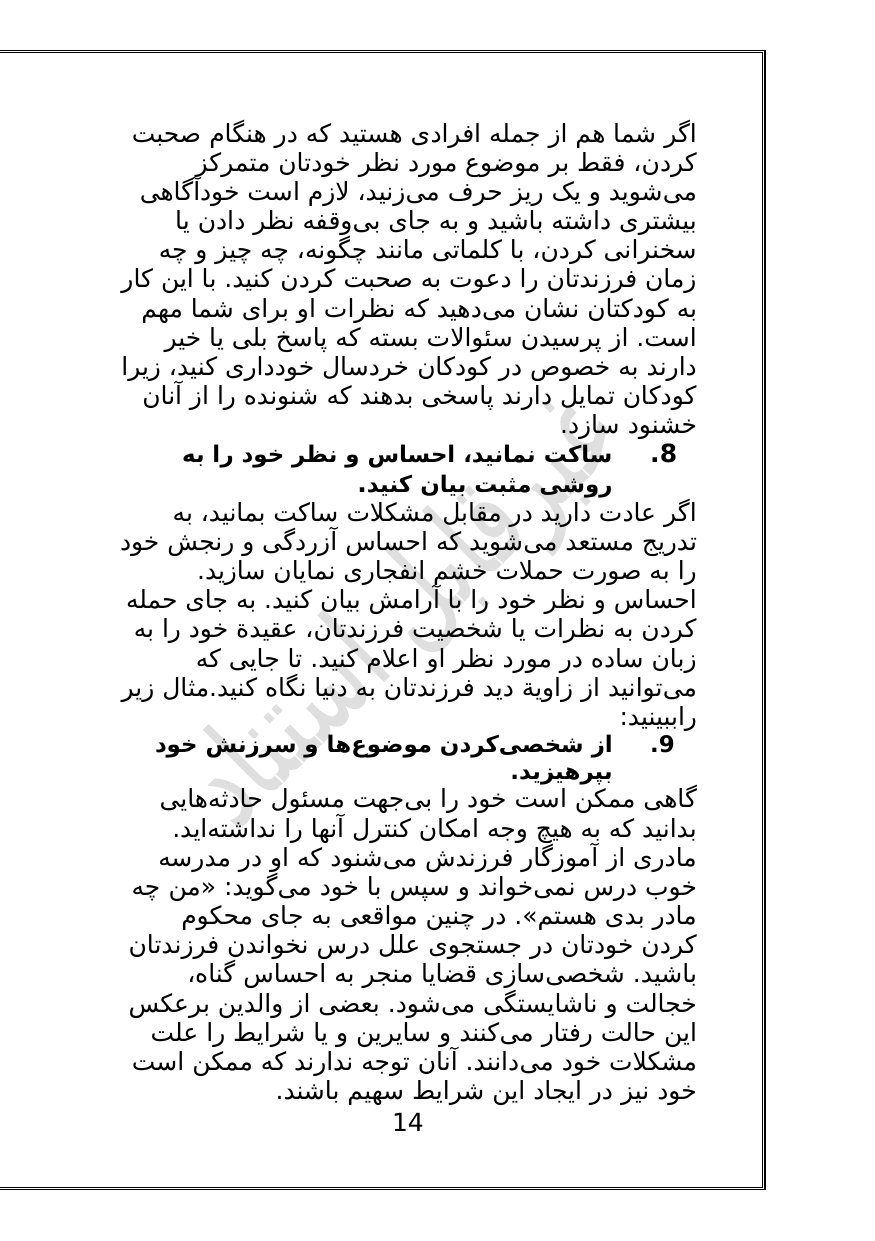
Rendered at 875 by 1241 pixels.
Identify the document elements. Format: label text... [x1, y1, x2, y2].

text اگر عادت دارید در مقابل مشکلات ساکت بمانید، به تدریج مستعد می‌شوید که احساس آزردگی و رنجش خود را به صورت حملات خشم انفجاری نمایان سازید. احساس و نظر خود را با آرامش بیان کنید. به جای حمله کردن به نظرات یا شخصیت فرزندتان، عقیدة خود را به زبان ساده در مورد نظر او اعلام کنید. تا جایی که می‌توانید از زاویة دید فرزندتان به دنیا نگاه کنید.مثال زیر راببینید: [119, 498, 697, 731]
list از شخصی‌کردن موضوع‌ها و سرزنش خود بپرهیزید. [119, 731, 650, 784]
text گاهی ممکن است خود را بی‌جهت مسئول حادثه‌هایی بدانید که به هیچ وجه امکان کنترل آنها را نداشته‌اید. مادری از آموزگار فرزندش می‌شنود که او در مدرسه خوب درس نمی‌خواند و سپس با خود می‌گوید: «من چه مادر بدی هستم». در چنین مواقعی به جای محکوم کردن خودتان در جستجوی علل درس نخواندن فرزندتان باشید. شخصی‌سازی قضایا منجر به احساس گناه، خجالت و ناشایستگی می‌شود. بعضی از والدین برعکس این حالت رفتار می‌کنند و سایرین و یا شرایط را علت مشکلات خود می‌دانند. آنان توجه ندارند که ممکن است خود نیز در ایجاد این شرایط سهیم باشند. [119, 784, 697, 1105]
list ساکت نمانید، احساس و نظر خود را به روشی مثبت بیان کنید. [119, 439, 650, 498]
text اگر شما هم از جمله افرادی هستید که در هنگام صحبت کردن، فقط بر موضوع مورد نظر خودتان متمرکز می‌شوید و یک ریز حرف می‌زنید، لازم است خودآگاهی بیشتری داشته باشید و به جای بی‌وقفه نظر دادن یا سخنرانی کردن، با کلماتی مانند چگونه، چه چیز و چه زمان فرزندتان را دعوت به صحبت کردن کنید. با این کار به کودکتان نشان می‌دهید که نظرات او برای شما مهم است. از پرسیدن سئوالات بسته که پاسخ بلی یا خیر دارند به خصوص در کودکان خردسال خودداری کنید، زیرا کودکان تمایل دارند پاسخی بدهند که شنونده را از آنان خشنود سازد. [119, 119, 697, 439]
